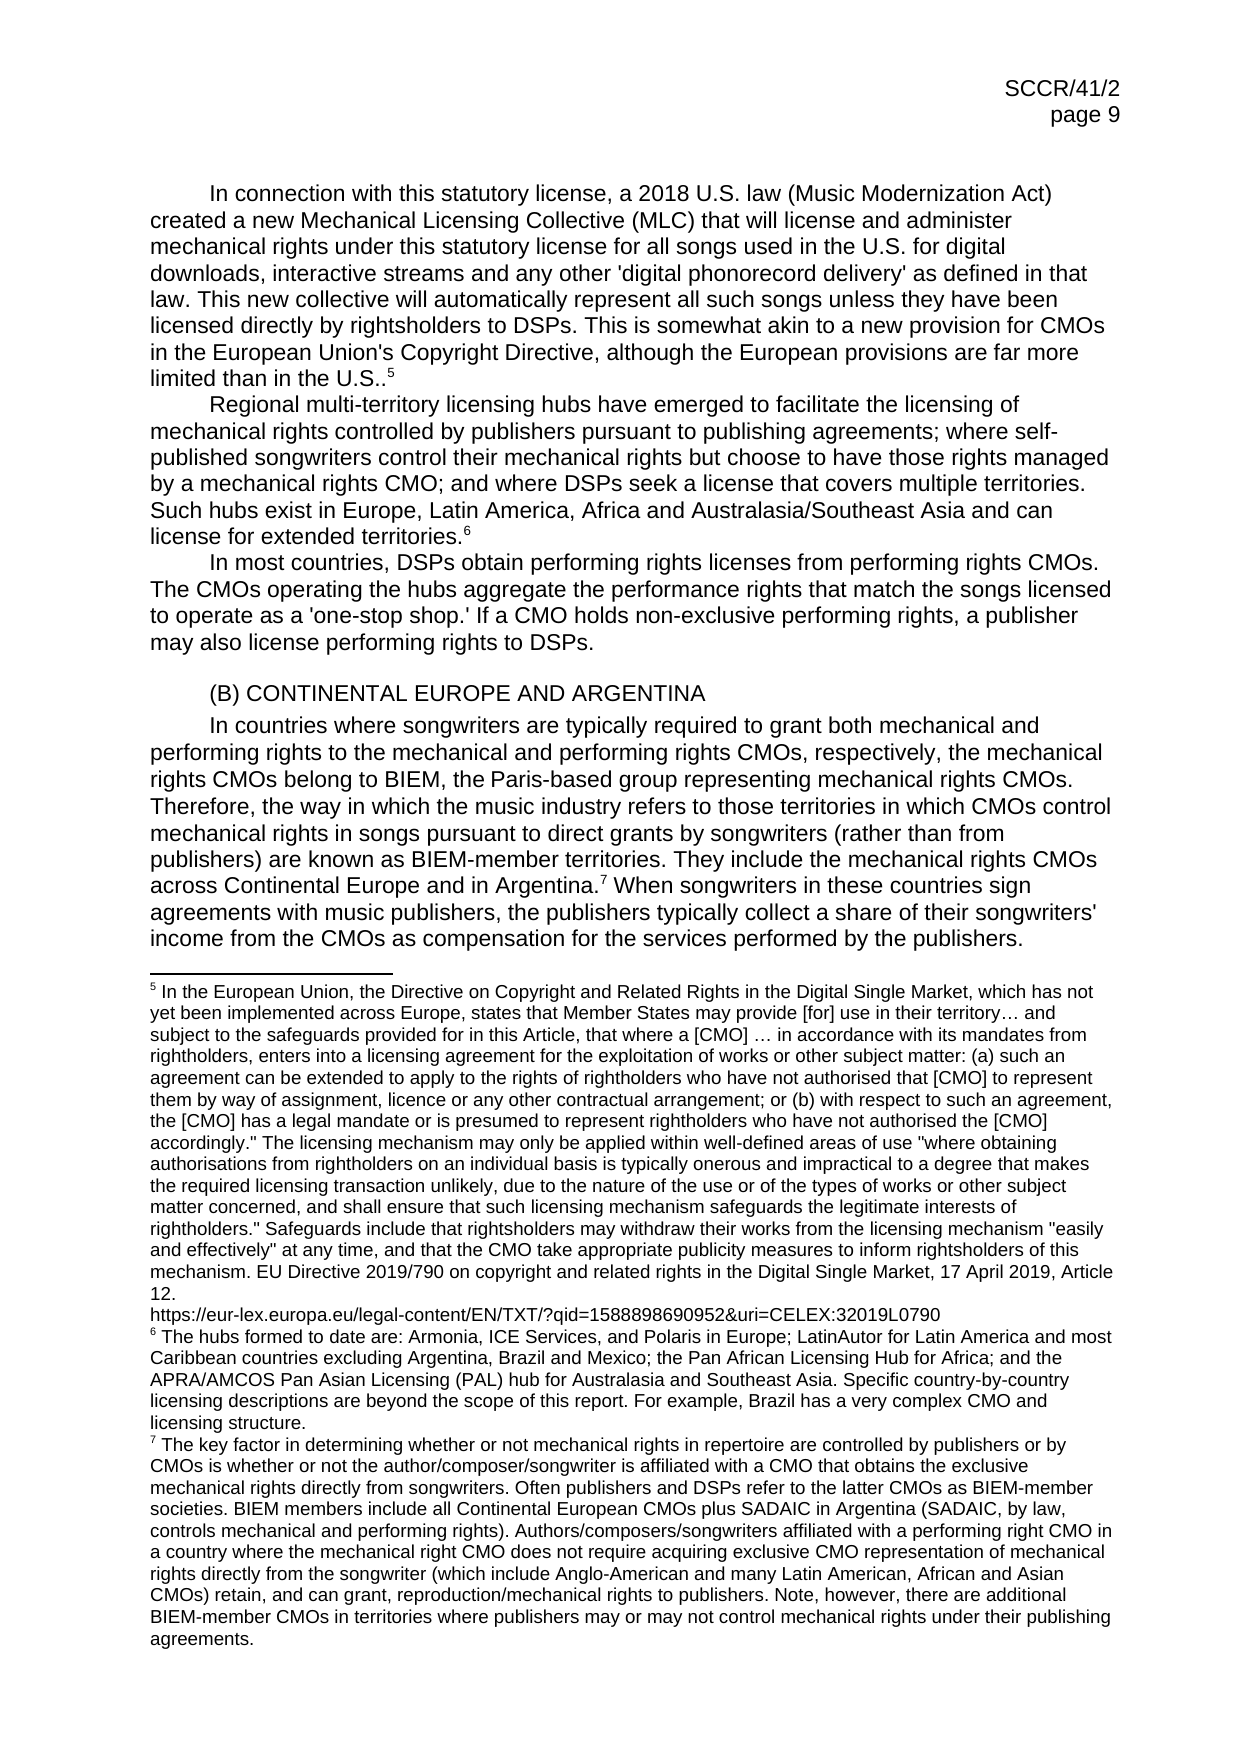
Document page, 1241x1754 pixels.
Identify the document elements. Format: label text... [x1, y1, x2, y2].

text In most countries, DSPs obtain performing rights licenses from performing rights CMOs. The CMOs operating the hubs aggregate the performance rights that match the songs licensed to operate as a 'one-stop shop.' If a CMO holds non-exclusive performing rights, a publisher may also license performing rights to DSPs. [150, 549, 1120, 655]
text In countries where songwriters are typically required to grant both mechanical and performing rights to the mechanical and performing rights CMOs, respectively, the mechanical rights CMOs belong to BIEM, the Paris-based group representing mechanical rights CMOs. Therefore, the way in which the music industry refers to those territories in which CMOs control mechanical rights in songs pursuant to direct grants by songwriters (rather than from publishers) are known as BIEM-member territories. They include the mechanical rights CMOs across Continental Europe and in Argentina. When songwriters in these countries sign agreements with music publishers, the publishers typically collect a share of their songwriters' income from the CMOs as compensation for the services performed by the publishers. [150, 712, 1120, 951]
text Regional multi-territory licensing hubs have emerged to facilitate the licensing of mechanical rights controlled by publishers pursuant to publishing agreements; where self-published songwriters control their mechanical rights but choose to have those rights managed by a mechanical rights CMO; and where DSPs seek a license that covers multiple territories. Such hubs exist in Europe, Latin America, Africa and Australasia/Southeast Asia and can license for extended territories. [150, 391, 1120, 549]
text In connection with this statutory license, a 2018 U.S. law (Music Modernization Act) created a new Mechanical Licensing Collective (MLC) that will license and administer mechanical rights under this statutory license for all songs used in the U.S. for digital downloads, interactive streams and any other 'digital phonorecord delivery' as defined in that law. This new collective will automatically represent all such songs unless they have been licensed directly by rightsholders to DSPs. This is somewhat akin to a new provision for CMOs in the European Union's Copyright Directive, although the European provisions are far more limited than in the U.S.. [150, 180, 1120, 391]
subtitle (B) CONTINENTAL EUROPE AND ARGENTINA [150, 680, 1120, 706]
